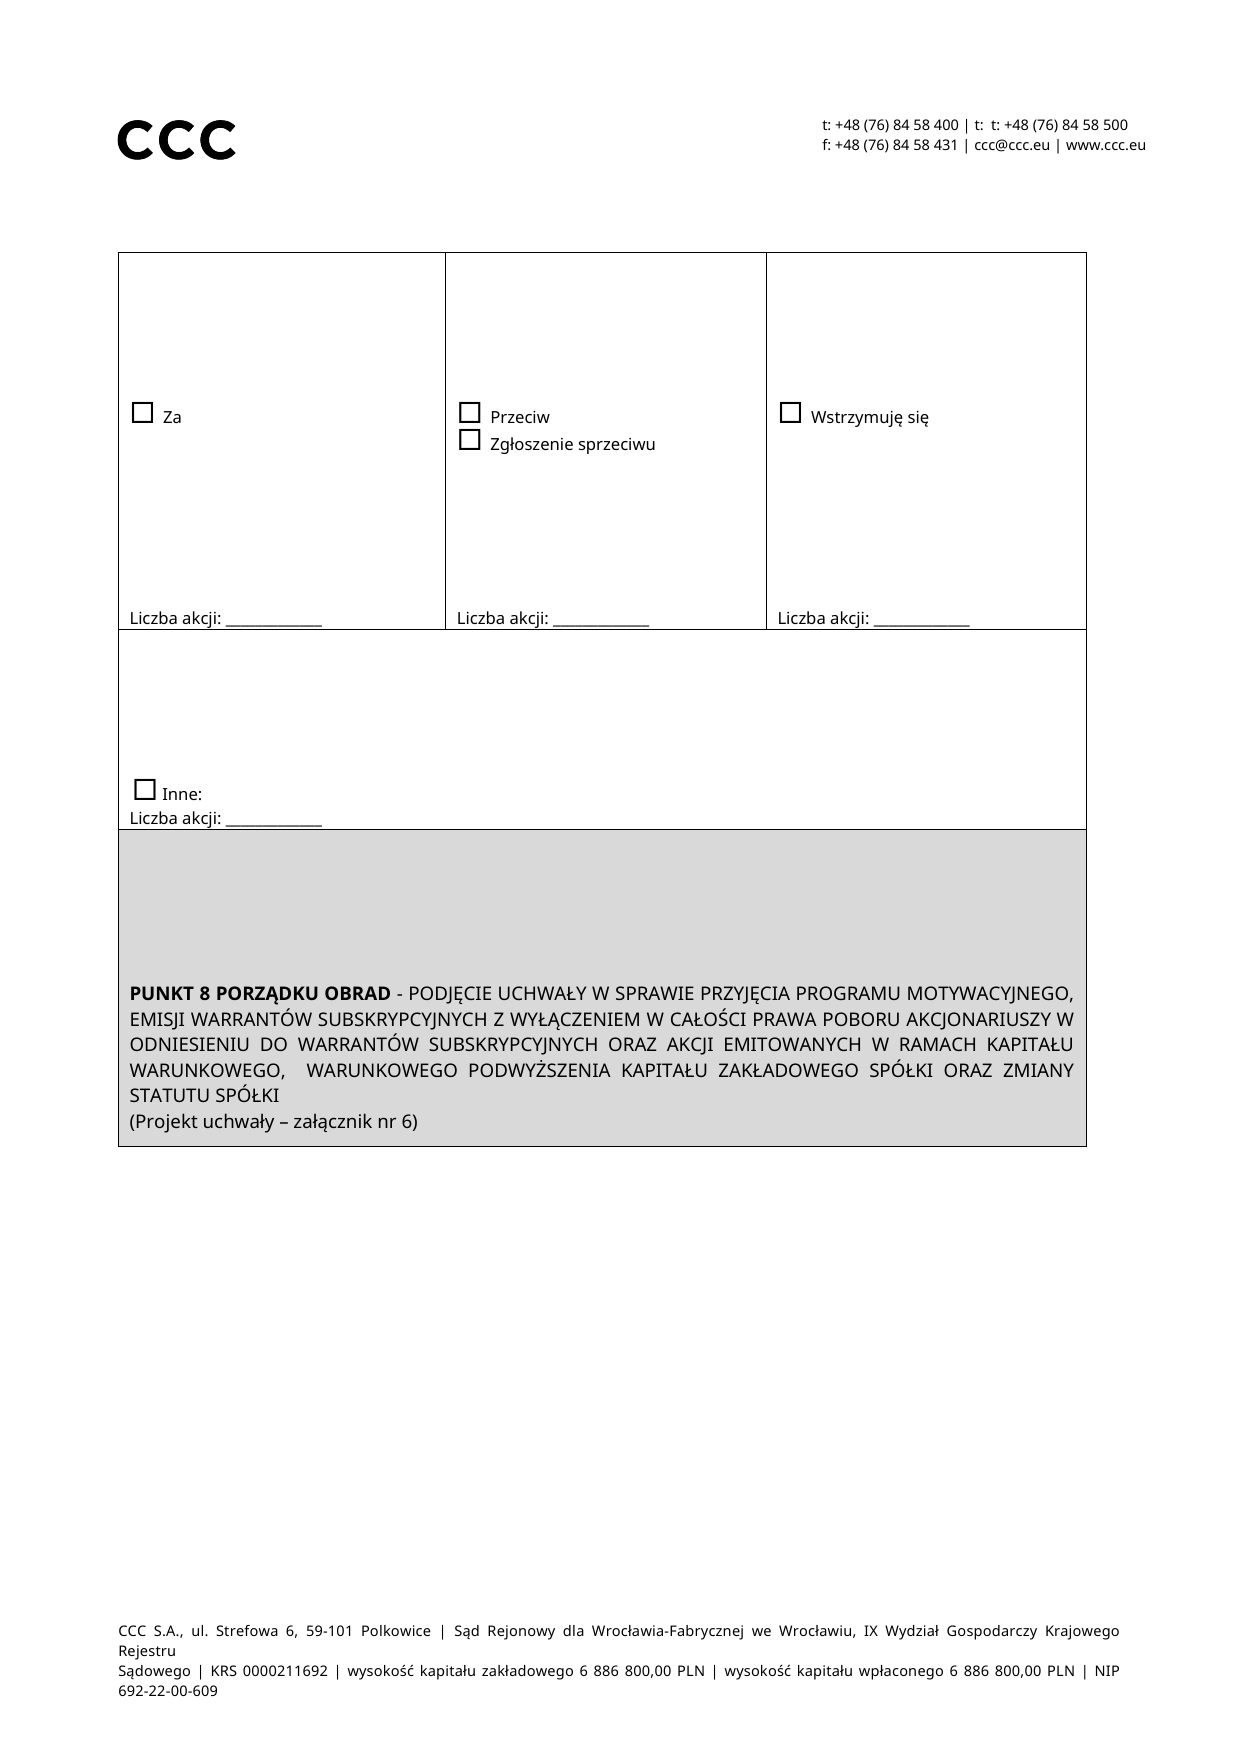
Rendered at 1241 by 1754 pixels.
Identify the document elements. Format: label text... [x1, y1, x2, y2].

table_cell Punkt 8 Porządku obrad - Podjęcie uchwały w sprawie przyjęcia programu motywacyjnego, emisji warrantów subskrypcyjnych z wyłączeniem w całości prawa poboru akcjonariuszy w odniesieniu do warrantów subskrypcyjnych oraz akcji emitowanych w ramach kapitału warunkowego, warunkowego podwyższenia kapitału zakładowego Spółki oraz zmiany Statutu Spółki (Projekt uchwały – załącznik nr 6) [119, 830, 1086, 1146]
table_cell Inne: Liczba akcji: _____________ [119, 630, 1086, 829]
table_cell Liczba akcji: _____________ [119, 456, 445, 629]
table_cell Przeciw Zgłoszenie sprzeciwu [446, 253, 766, 456]
picture [0, 2, 1241, 252]
table_cell Liczba akcji: _____________ [446, 456, 766, 629]
table_cell Za [119, 253, 445, 456]
table_cell Liczba akcji: _____________ [767, 456, 1086, 629]
table_cell Wstrzymuję się [767, 253, 1086, 456]
